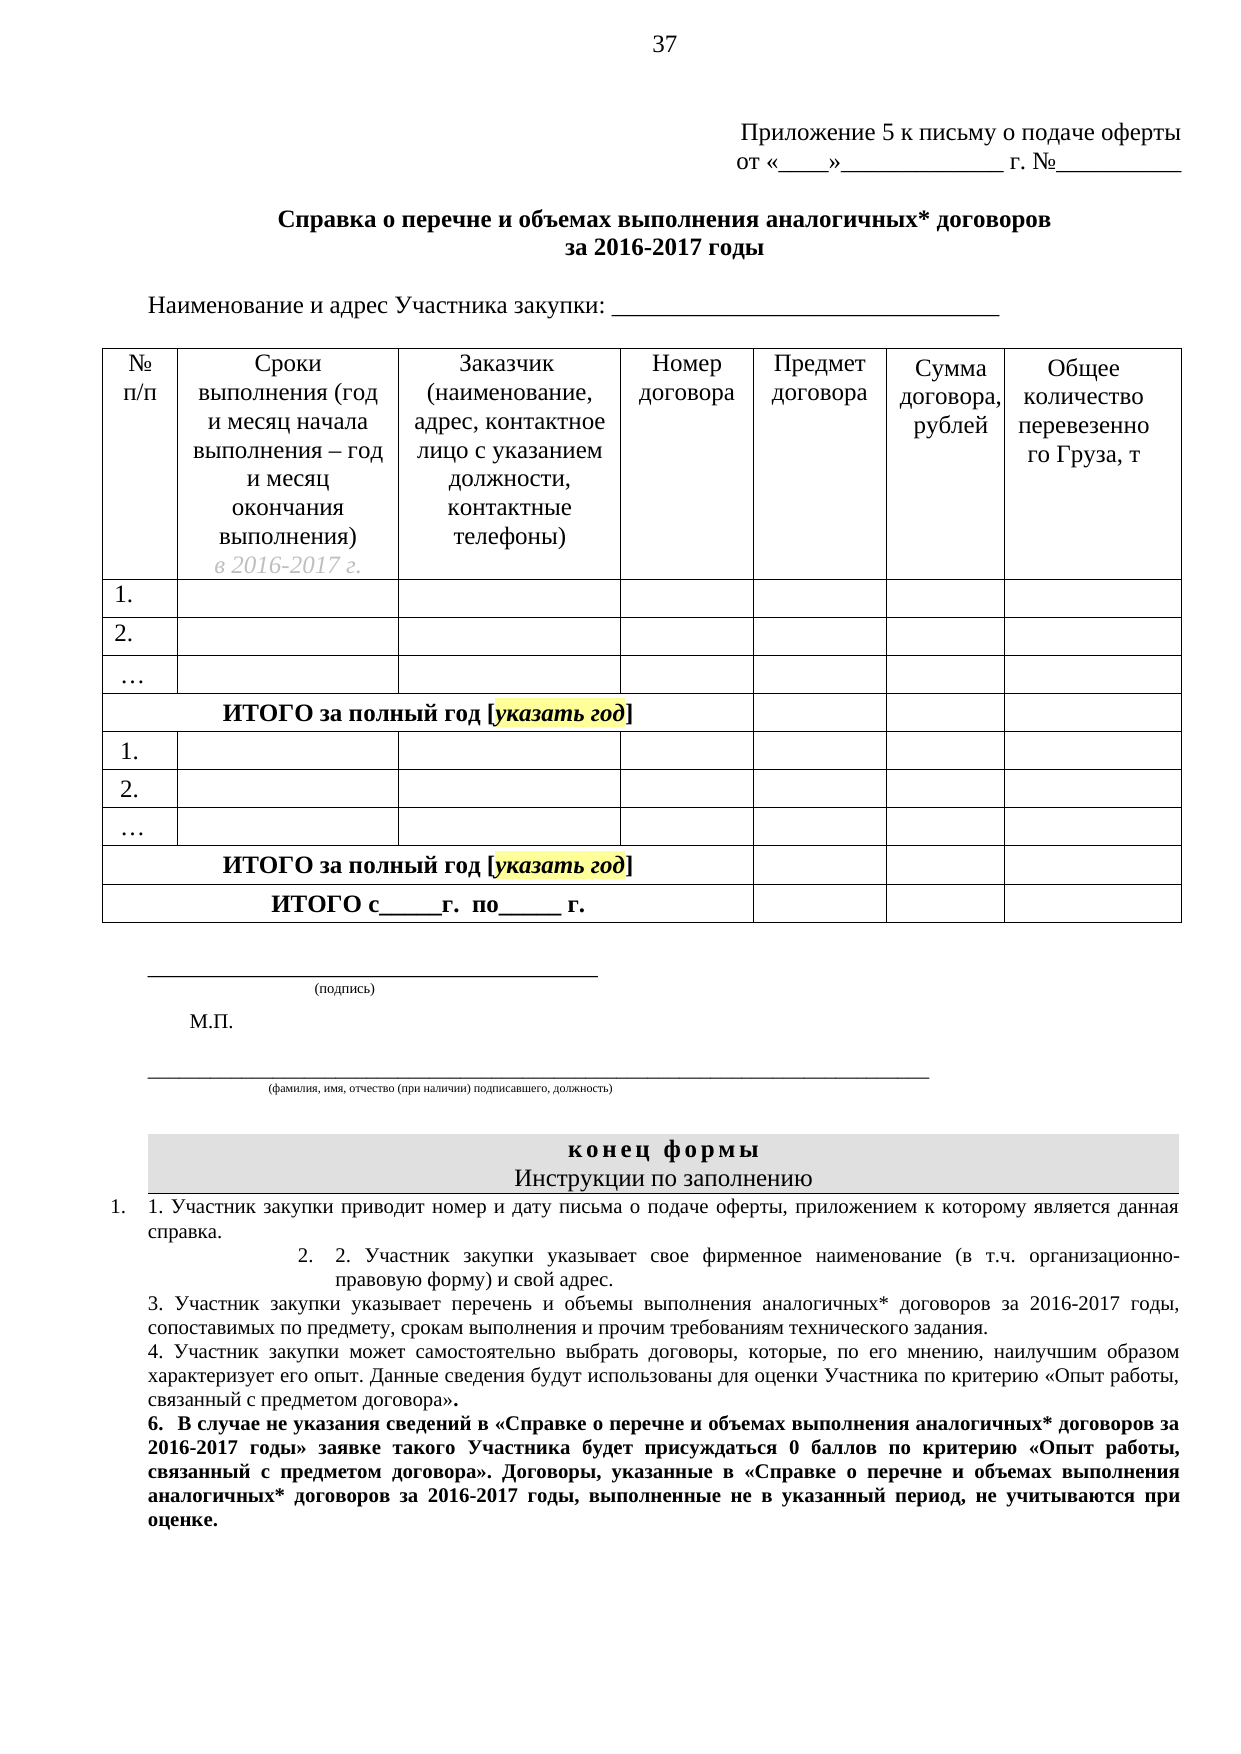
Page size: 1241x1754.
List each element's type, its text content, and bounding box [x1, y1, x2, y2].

text (фамилия, имя, отчество (при наличии) подписавшего, должность) [148, 1081, 1181, 1105]
table_cell [887, 808, 1004, 845]
list В случае не указания сведений в «Справке о перечне и объемах выполнения аналогичных* договоров за 2016-2017 годы» заявке такого Участника будет присуждаться 0 баллов по критерию «Опыт работы, связанный с предметом договора». Договоры, указанные в «Справке о перечне и объемах выполнения аналогичных* договоров за 2016-2017 годы, выполненные не в указанный период, не учитываются при оценке. [148, 1411, 1181, 1531]
table_cell [399, 808, 620, 845]
table_cell [621, 770, 753, 807]
table_cell [621, 808, 753, 845]
table_cell [887, 770, 1004, 807]
table_header Предмет договора [754, 349, 886, 578]
table_header № п/п [103, 349, 177, 578]
text 3. Участник закупки указывает перечень и объемы выполнения аналогичных* договоров за 2016-2017 годы, сопоставимых по предмету, срокам выполнения и прочим требованиям технического задания. [148, 1291, 1181, 1339]
table_cell ИТОГО с_____г. по_____ г. [103, 885, 753, 922]
table_cell [399, 618, 620, 655]
list 1. Участник закупки приводит номер и дату письма о подаче оферты, приложением к которому является данная справка. [110, 1194, 1181, 1243]
table_cell [754, 885, 886, 922]
table_cell [178, 580, 398, 617]
table_cell ИТОГО за полный год [указать год] [103, 694, 753, 731]
table_cell [399, 580, 620, 617]
table_cell [1005, 885, 1181, 922]
table_cell [1005, 618, 1181, 655]
table_cell [621, 580, 753, 617]
table_cell [887, 885, 1004, 922]
table_cell [887, 656, 1004, 693]
text за 2016-2017 годы [148, 232, 1181, 261]
table_cell [754, 846, 886, 883]
table_cell [1005, 732, 1181, 769]
table_cell [754, 694, 886, 731]
text 4. Участник закупки может самостоятельно выбрать договоры, которые, по его мнению, наилучшим образом характеризует его опыт. Данные сведения будут использованы для оценки Участника по критерию «Опыт работы, связанный с предметом договора». [148, 1339, 1181, 1411]
table_cell [1005, 656, 1181, 693]
text М.П. [148, 1009, 1181, 1033]
list 2. Участник закупки указывает свое фирменное наименование (в т.ч. организационно-правовую форму) и свой адрес. [298, 1243, 1181, 1291]
table_cell [103, 580, 177, 617]
table_cell 1. [103, 732, 177, 769]
table_cell [754, 808, 886, 845]
table_cell … [103, 656, 177, 693]
text Справка о перечне и объемах выполнения аналогичных* договоров [148, 204, 1181, 232]
text (подпись) [148, 980, 1181, 1009]
text конец формы [148, 1134, 1179, 1163]
table_header Заказчик (наименование, адрес, контактное лицо с указанием должности, контактные телефоны) [399, 349, 620, 578]
table_header Общее количество перевезенного Груза, т [1005, 349, 1181, 578]
table_cell [887, 618, 1004, 655]
table_cell [887, 732, 1004, 769]
table_cell [754, 618, 886, 655]
table_cell [621, 656, 753, 693]
table_cell [399, 732, 620, 769]
table_cell [178, 656, 398, 693]
table_cell [1005, 770, 1181, 807]
table_cell [1005, 808, 1181, 845]
table_cell [1005, 846, 1181, 883]
table_cell [178, 732, 398, 769]
table_cell [887, 580, 1004, 617]
text Наименование и адрес Участника закупки: _______________________________ [148, 290, 1181, 319]
table_cell [754, 580, 886, 617]
table_cell ИТОГО за полный год [указать год] [103, 846, 753, 883]
table_cell [103, 618, 177, 655]
table_header Сроки выполнения (год и месяц начала выполнения – год и месяц окончания выполнения) в 2016-2017 г. [178, 349, 398, 578]
table_cell [399, 656, 620, 693]
table_cell [178, 808, 398, 845]
table_cell … [103, 808, 177, 845]
table_cell [399, 770, 620, 807]
table_cell [621, 732, 753, 769]
text ____________________________________ [148, 951, 1181, 980]
table_cell [754, 656, 886, 693]
table_cell [178, 618, 398, 655]
table_cell [754, 732, 886, 769]
table_cell [887, 846, 1004, 883]
table_cell [178, 770, 398, 807]
table_header Номер договора [621, 349, 753, 578]
table_cell 2. [103, 770, 177, 807]
table_cell [621, 618, 753, 655]
table_cell [887, 694, 1004, 731]
table_cell [754, 770, 886, 807]
text Инструкции по заполнению [148, 1163, 1179, 1193]
table_cell [1005, 580, 1181, 617]
table_cell [1005, 694, 1181, 731]
text Приложение 5 к письму о подаче оферты от «____»_____________ г. №__________ [148, 117, 1181, 175]
table_header Сумма договора, рублей [887, 349, 1004, 578]
text ___________________________________________________________________________ [148, 1057, 1181, 1081]
